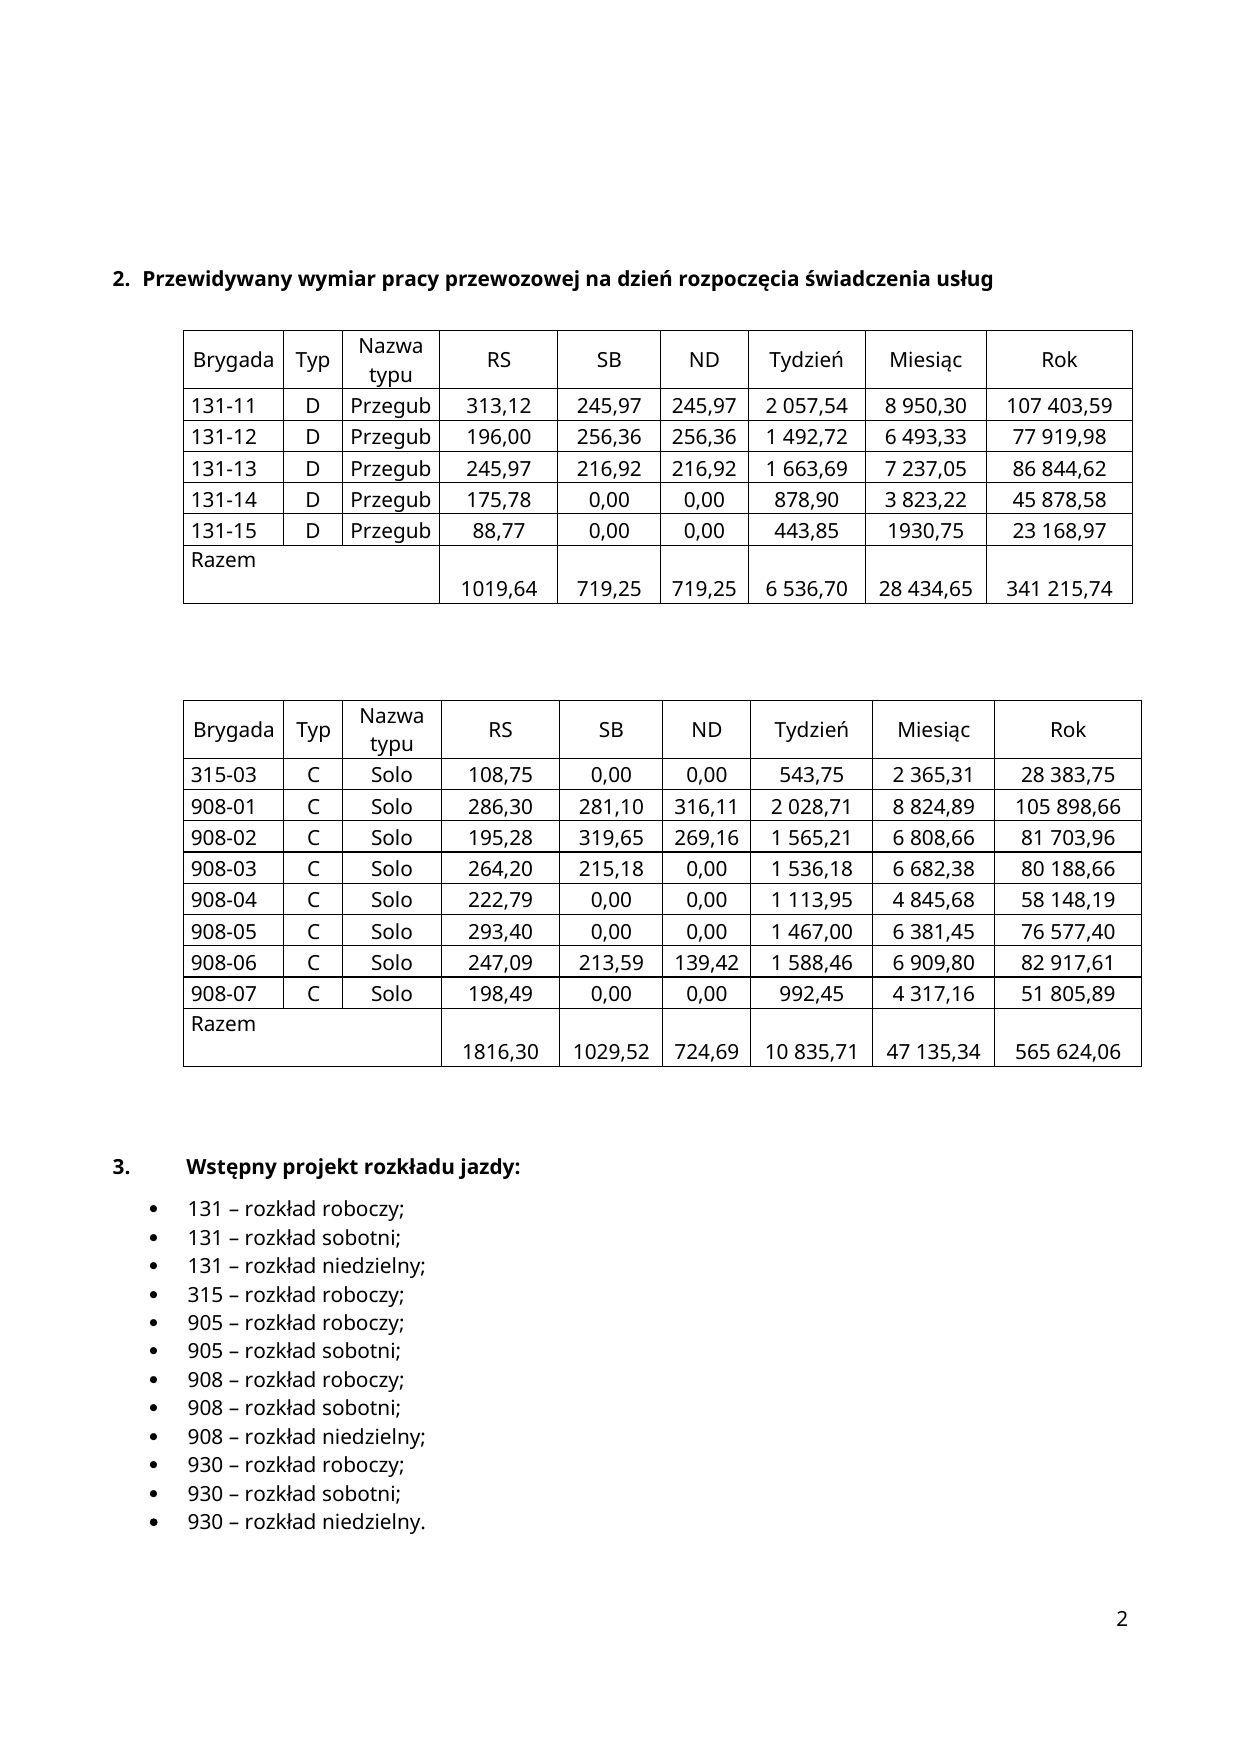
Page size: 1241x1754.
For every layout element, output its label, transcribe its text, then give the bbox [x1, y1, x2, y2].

table_cell 6 909,80 [873, 946, 994, 976]
table_cell 58 148,19 [995, 884, 1141, 914]
table_cell 286,30 [442, 790, 559, 820]
table_cell D [284, 389, 342, 419]
table_header Nazwa typu [343, 701, 441, 758]
table_cell 908-04 [184, 884, 283, 914]
table_cell 105 898,66 [995, 790, 1141, 820]
table_cell C [284, 915, 342, 945]
table_cell 28 383,75 [995, 759, 1141, 789]
table_cell C [284, 946, 342, 976]
table_header Typ [284, 701, 342, 758]
table_cell 131-11 [184, 389, 283, 419]
table_cell 316,11 [663, 790, 750, 820]
table_cell 6 536,70 [749, 546, 865, 602]
table_cell 0,00 [558, 514, 660, 544]
table_header Tydzień [749, 331, 865, 388]
table_cell 216,92 [661, 452, 748, 482]
table_header Nazwa typu [343, 331, 439, 388]
table_cell 0,00 [560, 915, 662, 945]
table_cell Razem [184, 546, 439, 602]
list 930 – rozkład sobotni; [150, 1479, 1128, 1507]
table_cell Solo [343, 978, 441, 1008]
table_cell 76 577,40 [995, 915, 1141, 945]
table_cell 107 403,59 [987, 389, 1132, 419]
table_cell C [284, 821, 342, 851]
table_cell D [284, 452, 342, 482]
table_cell 108,75 [442, 759, 559, 789]
table_cell 4 317,16 [873, 978, 994, 1008]
table_cell 315-03 [184, 759, 283, 789]
list 905 – rozkład sobotni; [150, 1337, 1128, 1365]
table_header RS [440, 331, 557, 388]
table_cell D [284, 483, 342, 513]
table_cell 131-15 [184, 514, 283, 544]
table_cell 216,92 [558, 452, 660, 482]
list 908 – rozkład roboczy; [150, 1365, 1128, 1393]
list 908 – rozkład sobotni; [150, 1393, 1128, 1422]
table_cell 175,78 [440, 483, 557, 513]
table_cell Solo [343, 915, 441, 945]
table_cell 86 844,62 [987, 452, 1132, 482]
table_cell 269,16 [663, 821, 750, 851]
table_header Rok [987, 331, 1132, 388]
table_cell 1 536,18 [751, 853, 872, 883]
table_cell 2 365,31 [873, 759, 994, 789]
table_cell 0,00 [663, 978, 750, 1008]
table_cell 215,18 [560, 853, 662, 883]
table_cell C [284, 759, 342, 789]
table_cell 281,10 [560, 790, 662, 820]
table_cell 1 565,21 [751, 821, 872, 851]
table_cell 1816,30 [442, 1009, 559, 1066]
table_cell 213,59 [560, 946, 662, 976]
table_cell Przegub [343, 514, 439, 544]
table_cell 0,00 [663, 759, 750, 789]
table_header Miesiąc [873, 701, 994, 758]
table_cell 6 493,33 [866, 421, 986, 451]
table_cell 992,45 [751, 978, 872, 1008]
table_cell 247,09 [442, 946, 559, 976]
table_cell 23 168,97 [987, 514, 1132, 544]
table_cell Przegub [343, 483, 439, 513]
table_cell 3 823,22 [866, 483, 986, 513]
table_cell 4 845,68 [873, 884, 994, 914]
table_cell 0,00 [661, 514, 748, 544]
table_cell 443,85 [749, 514, 865, 544]
table_cell 0,00 [560, 759, 662, 789]
table_cell 256,36 [558, 421, 660, 451]
table_cell 81 703,96 [995, 821, 1141, 851]
table_cell 139,42 [663, 946, 750, 976]
table_cell 1 663,69 [749, 452, 865, 482]
table_cell D [284, 514, 342, 544]
table_cell 6 381,45 [873, 915, 994, 945]
table_header RS [442, 701, 559, 758]
table_header Rok [995, 701, 1141, 758]
table_cell 0,00 [663, 853, 750, 883]
table_cell 245,97 [661, 389, 748, 419]
table_cell 0,00 [560, 884, 662, 914]
table_cell Solo [343, 884, 441, 914]
table_cell D [284, 421, 342, 451]
table_cell 51 805,89 [995, 978, 1141, 1008]
table_header Tydzień [751, 701, 872, 758]
table_cell 131-12 [184, 421, 283, 451]
table_cell 131-14 [184, 483, 283, 513]
table_cell 908-07 [184, 978, 283, 1008]
table_cell 82 917,61 [995, 946, 1141, 976]
table_cell 543,75 [751, 759, 872, 789]
table_header ND [661, 331, 748, 388]
table_header Typ [284, 331, 342, 388]
table_cell 88,77 [440, 514, 557, 544]
table_cell 0,00 [661, 483, 748, 513]
table_cell 77 919,98 [987, 421, 1132, 451]
table_cell Solo [343, 759, 441, 789]
table_cell 908-02 [184, 821, 283, 851]
table_cell 341 215,74 [987, 546, 1132, 602]
list Przewidywany wymiar pracy przewozowej na dzień rozpoczęcia świadczenia usług [112, 264, 1216, 292]
table_header Brygada [184, 331, 283, 388]
table_cell 80 188,66 [995, 853, 1141, 883]
table_cell 719,25 [558, 546, 660, 602]
table_cell 319,65 [560, 821, 662, 851]
table_cell Solo [343, 790, 441, 820]
table_cell C [284, 884, 342, 914]
list 131 – rozkład sobotni; [150, 1223, 1128, 1251]
list Wstępny projekt rozkładu jazdy: [112, 1152, 1216, 1180]
table_cell 7 237,05 [866, 452, 986, 482]
table_header ND [663, 701, 750, 758]
table_cell 47 135,34 [873, 1009, 994, 1066]
table_cell 222,79 [442, 884, 559, 914]
list 930 – rozkład niedzielny. [150, 1507, 1128, 1536]
table_cell Solo [343, 946, 441, 976]
table_cell 264,20 [442, 853, 559, 883]
table_cell 256,36 [661, 421, 748, 451]
table_cell 195,28 [442, 821, 559, 851]
table_cell 2 057,54 [749, 389, 865, 419]
table_cell Przegub [343, 389, 439, 419]
table_cell 1029,52 [560, 1009, 662, 1066]
table_cell 1 113,95 [751, 884, 872, 914]
table_cell 878,90 [749, 483, 865, 513]
table_cell Solo [343, 821, 441, 851]
table_cell Przegub [343, 421, 439, 451]
list 905 – rozkład roboczy; [150, 1308, 1128, 1337]
table_cell 6 682,38 [873, 853, 994, 883]
table_cell 28 434,65 [866, 546, 986, 602]
list 930 – rozkład roboczy; [150, 1450, 1128, 1479]
table_cell C [284, 978, 342, 1008]
table_cell 724,69 [663, 1009, 750, 1066]
table_cell 8 824,89 [873, 790, 994, 820]
table_cell 908-01 [184, 790, 283, 820]
table_cell 131-13 [184, 452, 283, 482]
table_cell 1 492,72 [749, 421, 865, 451]
table_cell 908-06 [184, 946, 283, 976]
table_cell 198,49 [442, 978, 559, 1008]
table_cell 0,00 [558, 483, 660, 513]
table_header SB [558, 331, 660, 388]
table_cell 8 950,30 [866, 389, 986, 419]
table_cell C [284, 853, 342, 883]
list 131 – rozkład roboczy; [150, 1194, 1128, 1223]
table_cell 1 588,46 [751, 946, 872, 976]
table_header SB [560, 701, 662, 758]
table_cell 6 808,66 [873, 821, 994, 851]
table_cell 908-03 [184, 853, 283, 883]
list 315 – rozkład roboczy; [150, 1280, 1128, 1308]
table_cell 45 878,58 [987, 483, 1132, 513]
table_cell C [284, 790, 342, 820]
list 908 – rozkład niedzielny; [150, 1422, 1128, 1450]
table_cell 1930,75 [866, 514, 986, 544]
table_cell 1 467,00 [751, 915, 872, 945]
table_cell 0,00 [663, 915, 750, 945]
table_cell 313,12 [440, 389, 557, 419]
table_cell Przegub [343, 452, 439, 482]
table_cell 196,00 [440, 421, 557, 451]
table_cell 10 835,71 [751, 1009, 872, 1066]
table_cell 245,97 [440, 452, 557, 482]
table_cell 0,00 [663, 884, 750, 914]
table_cell 1019,64 [440, 546, 557, 602]
table_cell 565 624,06 [995, 1009, 1141, 1066]
list 131 – rozkład niedzielny; [150, 1251, 1128, 1280]
table_cell 0,00 [560, 978, 662, 1008]
table_cell 2 028,71 [751, 790, 872, 820]
table_cell Solo [343, 853, 441, 883]
table_cell 245,97 [558, 389, 660, 419]
table_header Miesiąc [866, 331, 986, 388]
table_header Brygada [184, 701, 283, 758]
table_cell 908-05 [184, 915, 283, 945]
table_cell 719,25 [661, 546, 748, 602]
table_cell Razem [184, 1009, 441, 1066]
table_cell 293,40 [442, 915, 559, 945]
